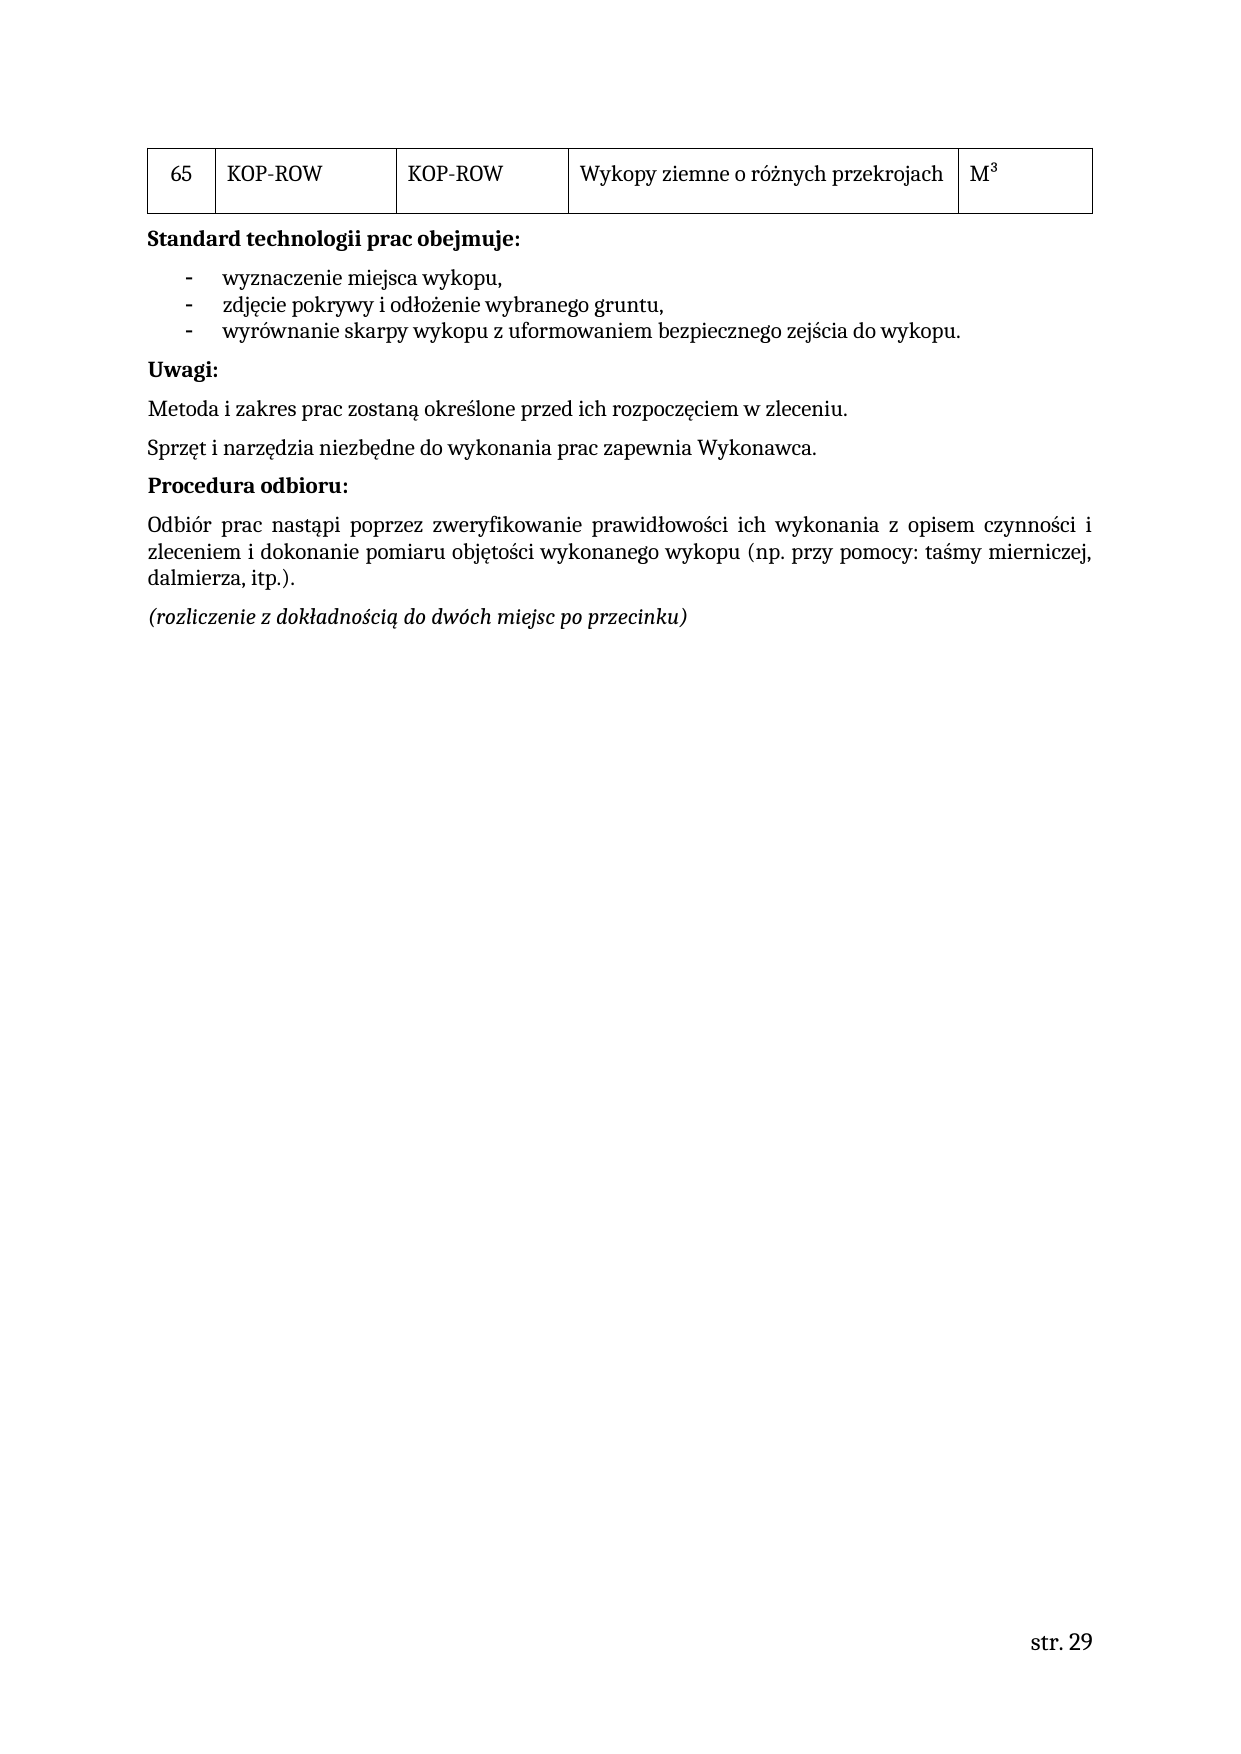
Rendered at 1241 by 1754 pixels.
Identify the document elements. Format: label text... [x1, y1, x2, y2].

text Uwagi: [148, 357, 1093, 383]
text Procedura odbioru: [148, 473, 1093, 499]
list zdjęcie pokrywy i odłożenie wybranego gruntu, [185, 291, 1093, 318]
text Sprzęt i narzędzia niezbędne do wykonania prac zapewnia Wykonawca. [148, 434, 1093, 461]
list wyznaczenie miejsca wykopu, [185, 265, 1093, 291]
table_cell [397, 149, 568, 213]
list wyrównanie skarpy wykopu z uformowaniem bezpiecznego zejścia do wykopu. [185, 318, 1093, 344]
text Metoda i zakres prac zostaną określone przed ich rozpoczęciem w zleceniu. [148, 396, 1093, 422]
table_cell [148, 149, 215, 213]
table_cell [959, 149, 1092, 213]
text Standard technologii prac obejmuje: [148, 226, 1093, 253]
text Odbiór prac nastąpi poprzez zweryfikowanie prawidłowości ich wykonania z opisem czynności i zleceniem i dokonanie pomiaru objętości wykonanego wykopu (np. przy pomocy: taśmy mierniczej, dalmierza, itp.). [148, 512, 1093, 591]
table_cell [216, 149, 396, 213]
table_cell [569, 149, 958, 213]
text (rozliczenie z dokładnością do dwóch miejsc po przecinku) [148, 604, 1093, 630]
